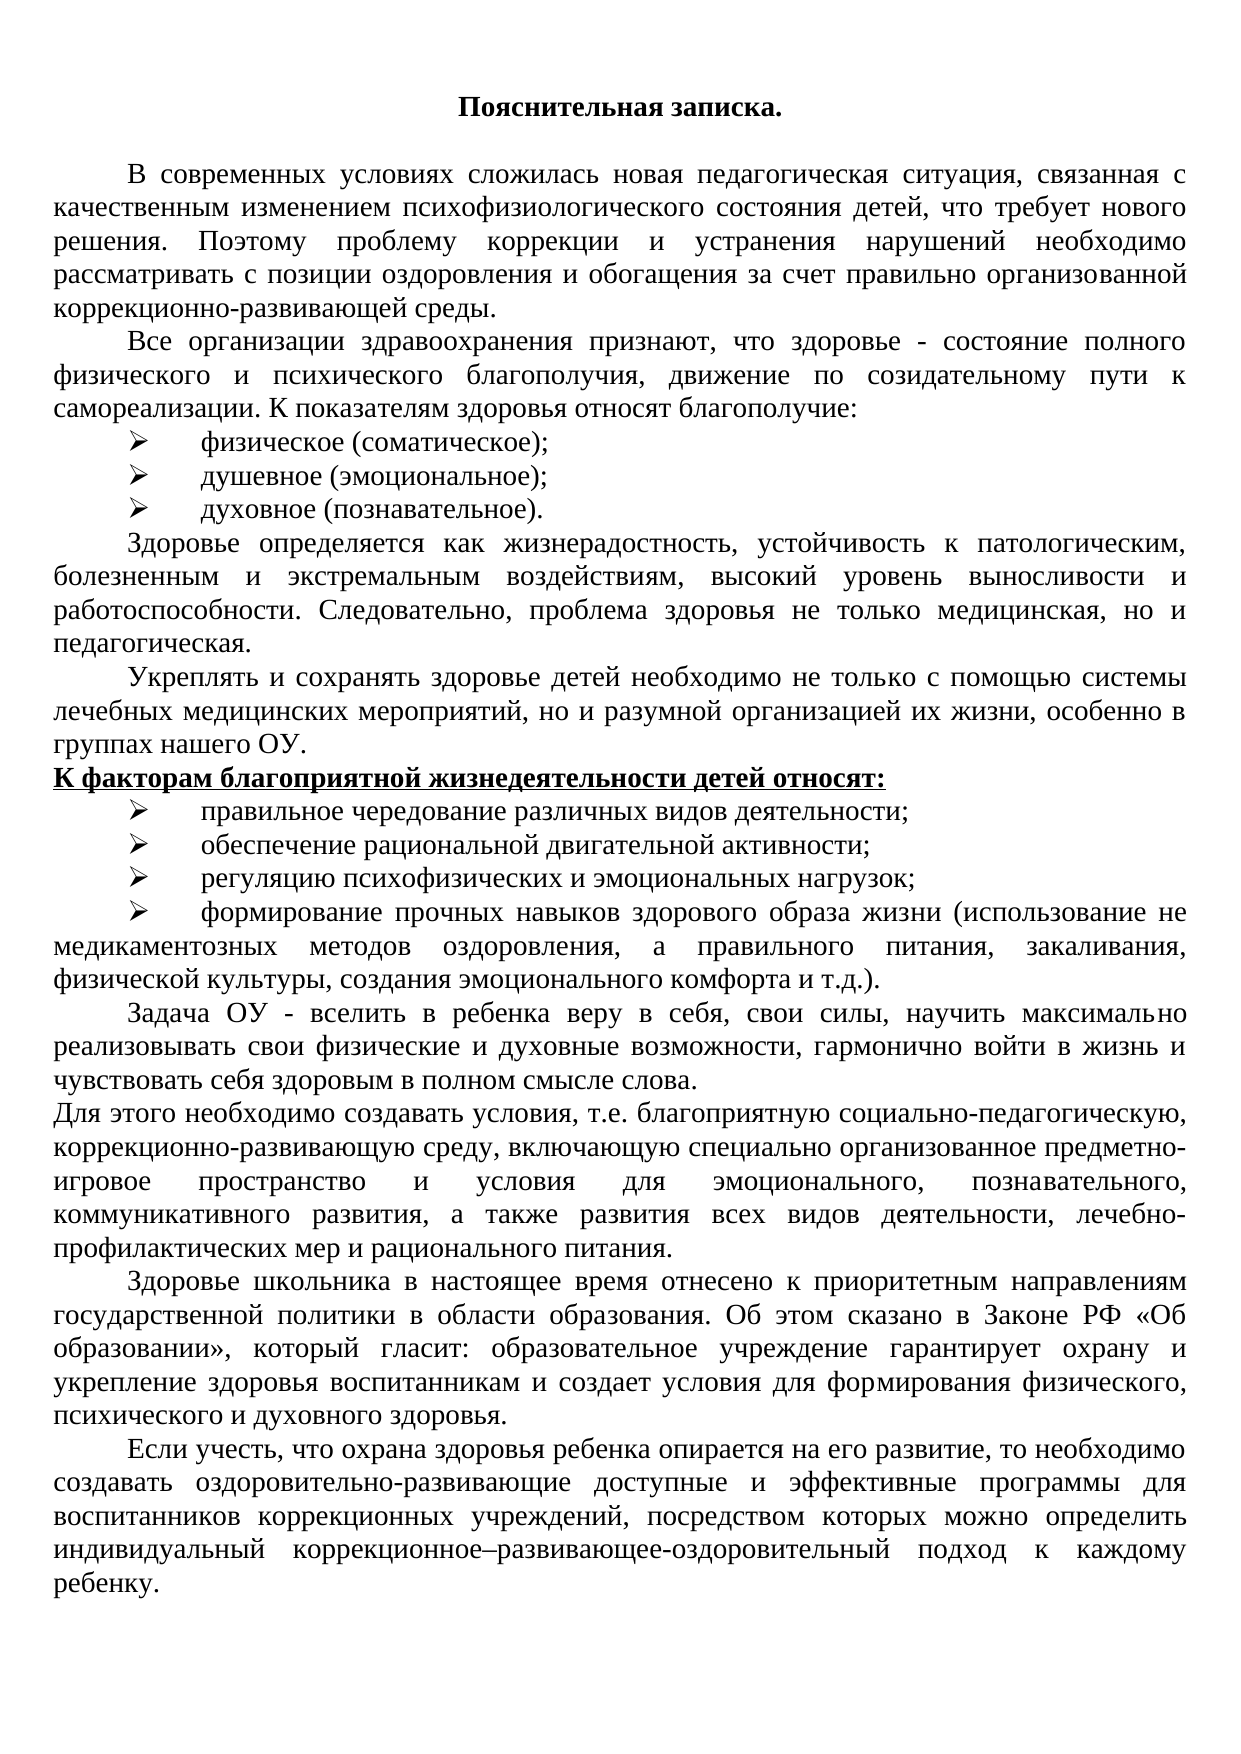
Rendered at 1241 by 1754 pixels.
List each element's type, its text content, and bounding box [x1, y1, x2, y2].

list регуляцию психофизических и эмоциональных нагрузок; [127, 861, 1187, 894]
text Все организации здравоохранения признают, что здоровье - состояние полного физического и психического благополучия, движение по созидательному пути к самореализации. К показателям здоровья относят благополучие: [53, 323, 1187, 424]
text Для этого необходимо создавать условия, т.е. благоприятную социально-педагогическую, коррекционно-развивающую среду, включающую специально организованное предметно-игровое пространство и условия для эмоционального, познавательного, коммуникативного развития, а также развития всех видов деятельности, лечебно-профилактических мер и рационального питания. [53, 1096, 1187, 1263]
text Пояснительная записка. [53, 89, 1187, 122]
list духовное (познавательное). [127, 491, 1187, 525]
list правильное чередование различных видов деятельности; [127, 793, 1187, 827]
text Задача ОУ - вселить в ребенка веру в себя, свои силы, научить максимально реализовывать свои физические и духовные возможности, гармонично войти в жизнь и чувствовать себя здоровым в полном смысле слова. [53, 995, 1187, 1096]
text Если учесть, что охрана здоровья ребенка опирается на его развитие, то необходимо создавать оздоровительно-развивающие доступные и эффективные программы для воспитанников коррекционных учреждений, посредством которых можно определить индивидуальный коррекционное–развивающее-оздоровительный подход к каждому ребенку. [53, 1431, 1187, 1599]
list физическое (соматическое); [127, 424, 1187, 458]
list обеспечение рациональной двигательной активности; [127, 827, 1187, 861]
text Укреплять и сохранять здоровье детей необходимо не только с помощью системы лечебных медицинских мероприятий, но и разумной организацией их жизни, особенно в группах нашего ОУ. [53, 659, 1187, 760]
text Здоровье определяется как жизнерадостность, устойчивость к патологическим, болезненным и экстремальным воздействиям, высокий уровень выносливости и работоспособности. Следовательно, проблема здоровья не только медицинская, но и педагогическая. [53, 525, 1187, 659]
text Здоровье школьника в настоящее время отнесено к приоритетным направлениям государственной политики в области образования. Об этом сказано в Законе РФ «Об образовании», который гласит: образовательное учреждение гарантирует охрану и укрепление здоровья воспитанникам и создает условия для формирования физического, психического и духовного здоровья. [53, 1263, 1187, 1431]
text В современных условиях сложилась новая педагогическая ситуация, связанная с качественным изменением психофизиологического состояния детей, что требует нового решения. Поэтому проблему коррекции и устранения нарушений необходимо рассматривать с позиции оздоровления и обогащения за счет правильно организованной коррекционно-развивающей среды. [53, 156, 1187, 323]
text К факторам благоприятной жизнедеятельности детей относят: [53, 760, 1187, 793]
list формирование прочных навыков здорового образа жизни (использование не медикаментозных методов оздоровления, а правильного питания, закаливания, физической культуры, создания эмоционального комфорта и т.д.). [53, 894, 1187, 995]
list душевное (эмоциональное); [127, 458, 1187, 491]
